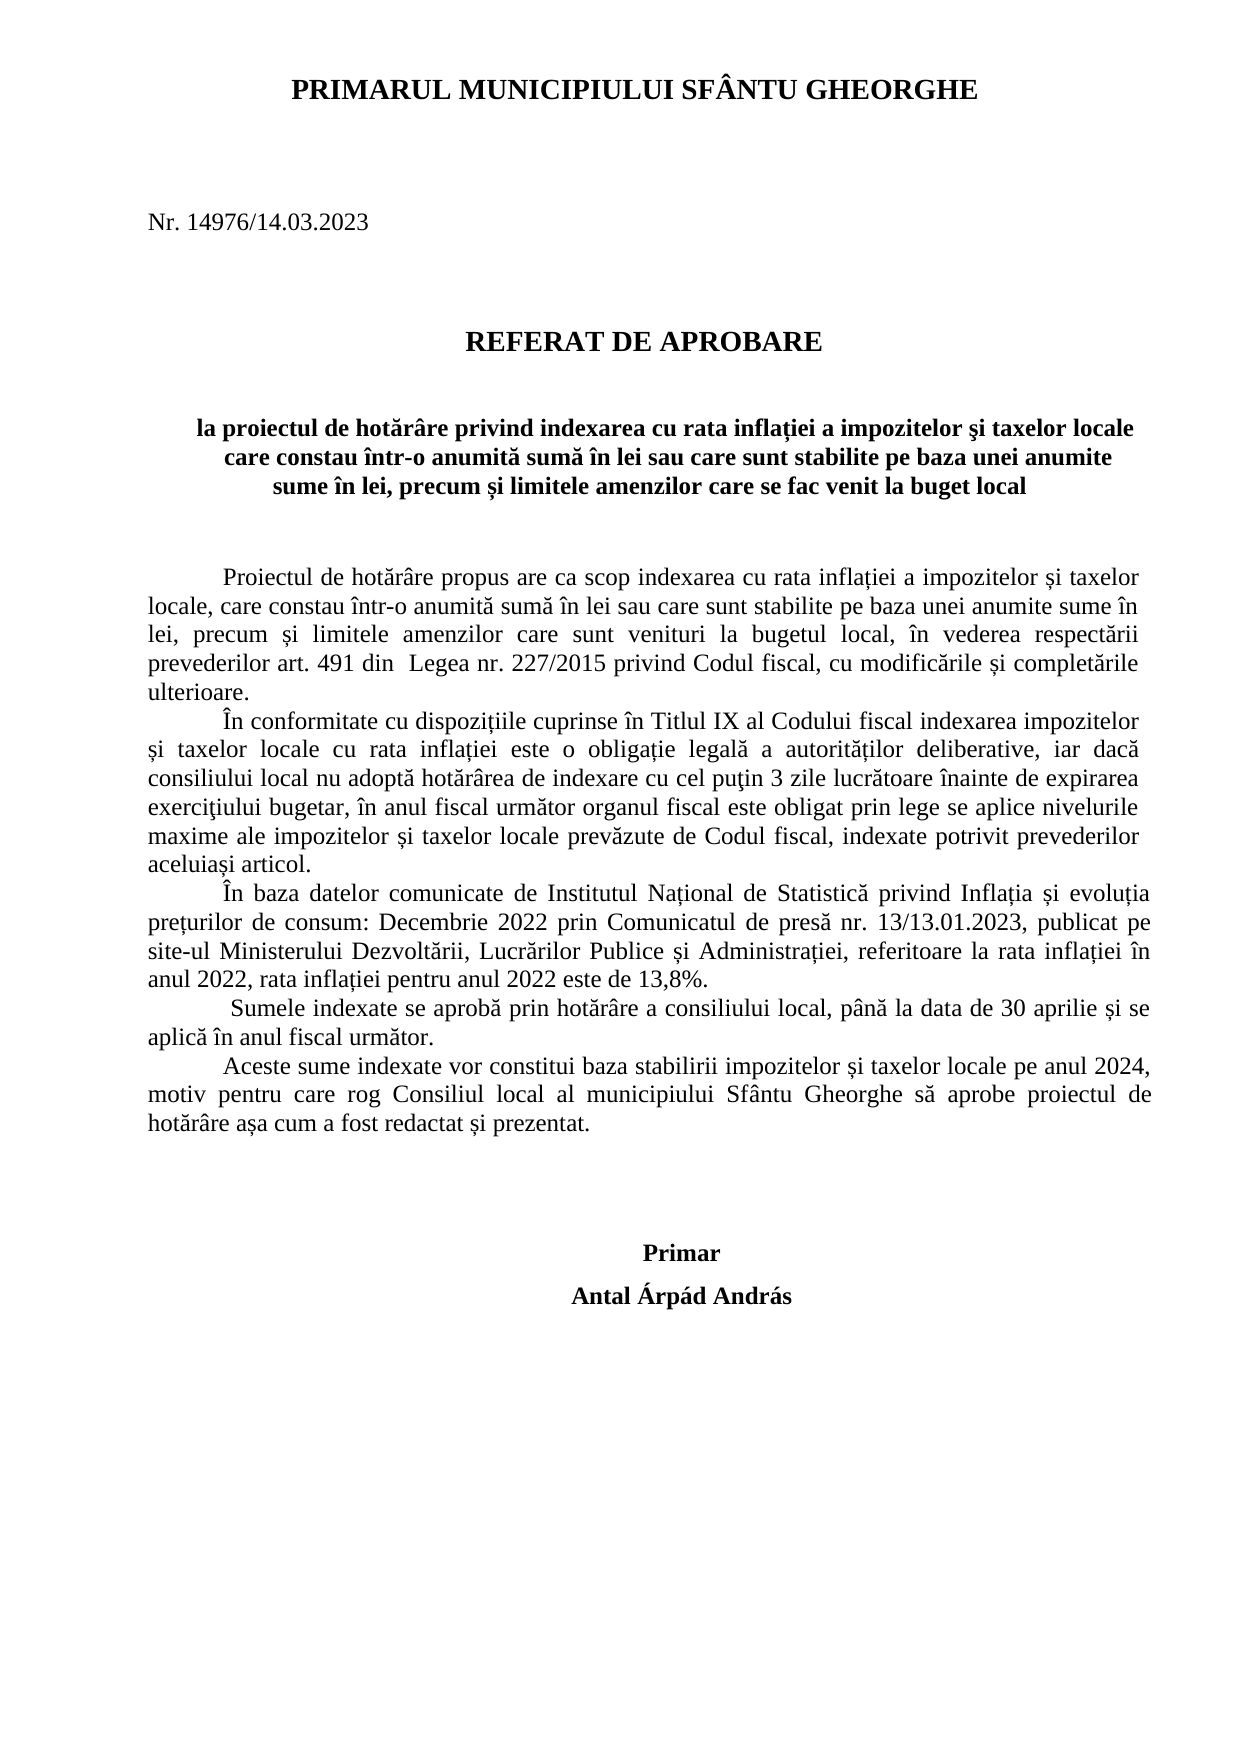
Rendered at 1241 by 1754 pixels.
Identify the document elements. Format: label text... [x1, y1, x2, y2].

text care constau într-o anumită sumă în lei sau care sunt stabilite pe baza unei anumite sume în lei, precum și limitele amenzilor care se fac venit la buget local [159, 442, 1140, 500]
text Primar [148, 1238, 1140, 1266]
text Aceste sume indexate vor constitui baza stabilirii impozitelor și taxelor locale pe anul 2024, motiv pentru care rog Consiliul local al municipiului Sfântu Gheorghe să aprobe proiectul de hotărâre așa cum a fost redactat și prezentat. [148, 1051, 1152, 1137]
text În conformitate cu dispozițiile cuprinse în Titlul IX al Codului fiscal indexarea impozitelor și taxelor locale cu rata inflației este o obligație legală a autorităților deliberative, iar dacă consiliului local nu adoptă hotărârea de indexare cu cel puţin 3 zile lucrătoare înainte de expirarea exerciţiului bugetar, în anul fiscal următor organul fiscal este obligat prin lege se aplice nivelurile maxime ale impozitelor și taxelor locale prevăzute de Codul fiscal, indexate potrivit prevederilor aceluiași articol. [148, 706, 1140, 878]
text la proiectul de hotărâre privind indexarea cu rata inflației a impozitelor şi taxelor locale [159, 413, 1140, 442]
text În baza datelor comunicate de Institutul Național de Statistică privind Inflația și evoluția prețurilor de consum: Decembrie 2022 prin Comunicatul de presă nr. 13/13.01.2023, publicat pe site-ul Ministerului Dezvoltării, Lucrărilor Publice și Administrației, referitoare la rata inflației în anul 2022, rata inflației pentru anul 2022 este de 13,8%. [148, 878, 1152, 993]
text Proiectul de hotărâre propus are ca scop indexarea cu rata inflației a impozitelor și taxelor locale, care constau într-o anumită sumă în lei sau care sunt stabilite pe baza unei anumite sume în lei, precum și limitele amenzilor care sunt venituri la bugetul local, în vederea respectării prevederilor art. 491 din Legea nr. 227/2015 privind Codul fiscal, cu modificările și completările ulterioare. [148, 562, 1140, 706]
text Antal Árpád András [148, 1281, 1140, 1309]
text REFERAT DE APROBARE [148, 324, 1141, 358]
text Nr. 14976/14.03.2023 [148, 209, 1152, 236]
text Sumele indexate se aprobă prin hotărâre a consiliului local, până la data de 30 aprilie și se aplică în anul fiscal următor. [148, 993, 1152, 1051]
